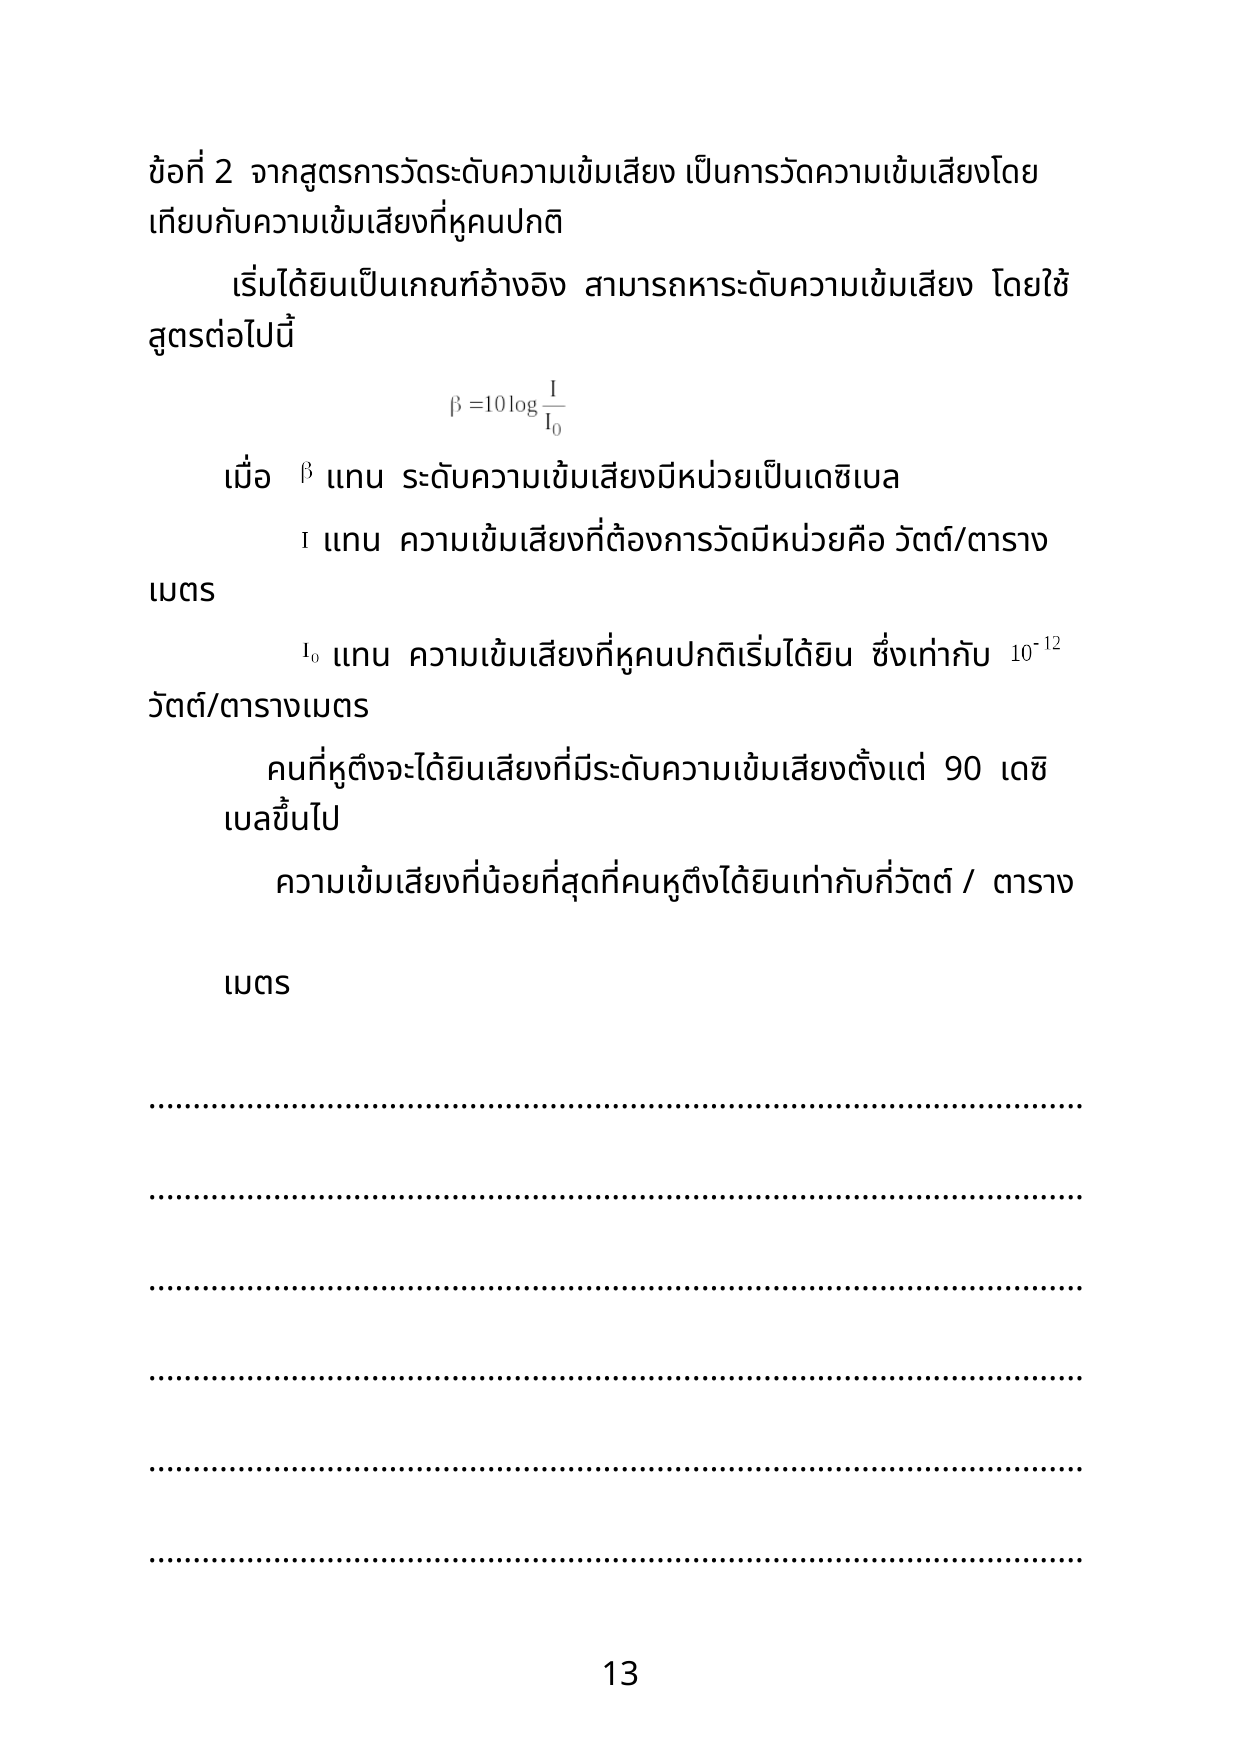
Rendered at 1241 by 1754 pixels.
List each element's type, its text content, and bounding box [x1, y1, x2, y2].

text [148, 1073, 1092, 1572]
text ความเข้มเสียงที่น้อยที่สุดที่คนหูตึงได้ยินเท่ากับกี่วัตต์ / ตารางเมตร [223, 858, 1092, 1010]
text เริ่มได้ยินเป็นเกณฑ์อ้างอิง สามารถหาระดับความเข้มเสียง โดยใช้สูตรต่อไปนี้ [148, 261, 1092, 362]
text แทน ความเข้มเสียงที่หูคนปกติเริ่มได้ยิน ซึ่งเท่ากับ วัตต์/ตารางเมตร [148, 629, 1092, 732]
text เมื่อ แทน ระดับความเข้มเสียงมีหน่วยเป็นเดซิเบล [148, 453, 1092, 503]
text คนที่หูตึงจะได้ยินเสียงที่มีระดับความเข้มเสียงตั้งแต่ 90 เดซิเบลขึ้นไป [223, 745, 1092, 846]
text แทน ความเข้มเสียงที่ต้องการวัดมีหน่วยคือ วัตต์/ตารางเมตร [148, 516, 1092, 617]
text ข้อที่ 2 จากสูตรการวัดระดับความเข้มเสียง เป็นการวัดความเข้มเสียงโดยเทียบกับความเข้มเสียงที่หูคนปกติ [148, 148, 1092, 249]
